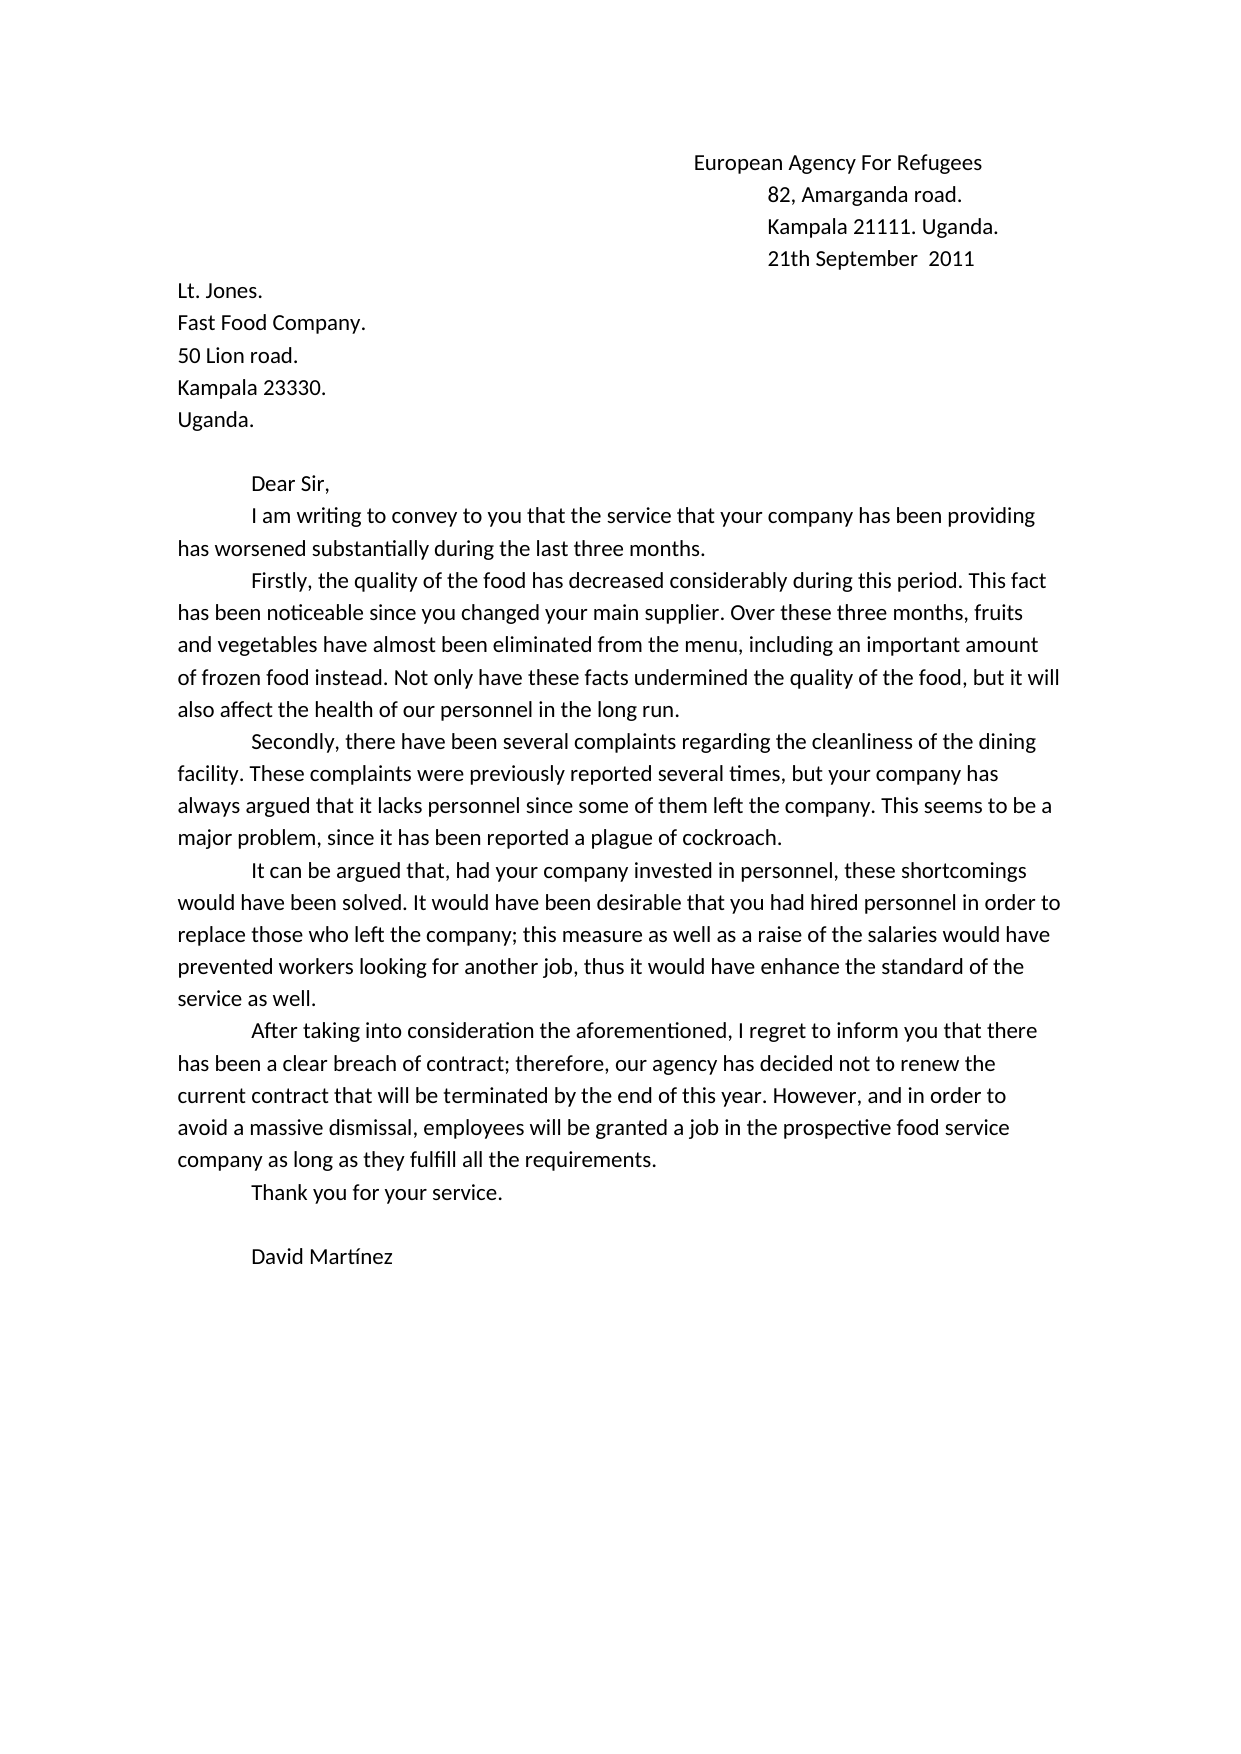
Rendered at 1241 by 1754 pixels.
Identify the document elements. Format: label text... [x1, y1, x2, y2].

text Lt. Jones. [177, 276, 1063, 304]
text Uganda. [177, 405, 1063, 433]
text Thank you for your service. [177, 1178, 1063, 1206]
text Firstly, the quality of the food has decreased considerably during this period. This fact has been noticeable since you changed your main supplier. Over these three months, fruits and vegetables have almost been eliminated from the menu, including an important amount of frozen food instead. Not only have these facts undermined the quality of the food, but it will also affect the health of our personnel in the long run. [177, 566, 1063, 723]
text European Agency For Refugees [693, 148, 1063, 176]
text David Martínez [177, 1242, 1063, 1270]
text Secondly, there have been several complaints regarding the cleanliness of the dining facility. These complaints were previously reported several times, but your company has always argued that it lacks personnel since some of them left the company. This seems to be a major problem, since it has been reported a plague of cockroach. [177, 727, 1063, 852]
text Fast Food Company. [177, 308, 1063, 337]
text I am writing to convey to you that the service that your company has been providing has worsened substantially during the last three months. [177, 502, 1063, 562]
text 50 Lion road. [177, 341, 1063, 369]
text Dear Sir, [177, 469, 1063, 497]
text After taking into consideration the aforementioned, I regret to inform you that there has been a clear breach of contract; therefore, our agency has decided not to renew the current contract that will be terminated by the end of this year. However, and in order to avoid a massive dismissal, employees will be granted a job in the prospective food service company as long as they fulfill all the requirements. [177, 1017, 1063, 1173]
text It can be argued that, had your company invested in personnel, these shortcomings would have been solved. It would have been desirable that you had hired personnel in order to replace those who left the company; this measure as well as a raise of the salaries would have prevented workers looking for another job, thus it would have enhance the standard of the service as well. [177, 856, 1063, 1012]
text Kampala 23330. [177, 373, 1063, 401]
text 82, Amarganda road. [693, 180, 1063, 208]
text Kampala 21111. Uganda. 21th September 2011 [177, 212, 1063, 272]
